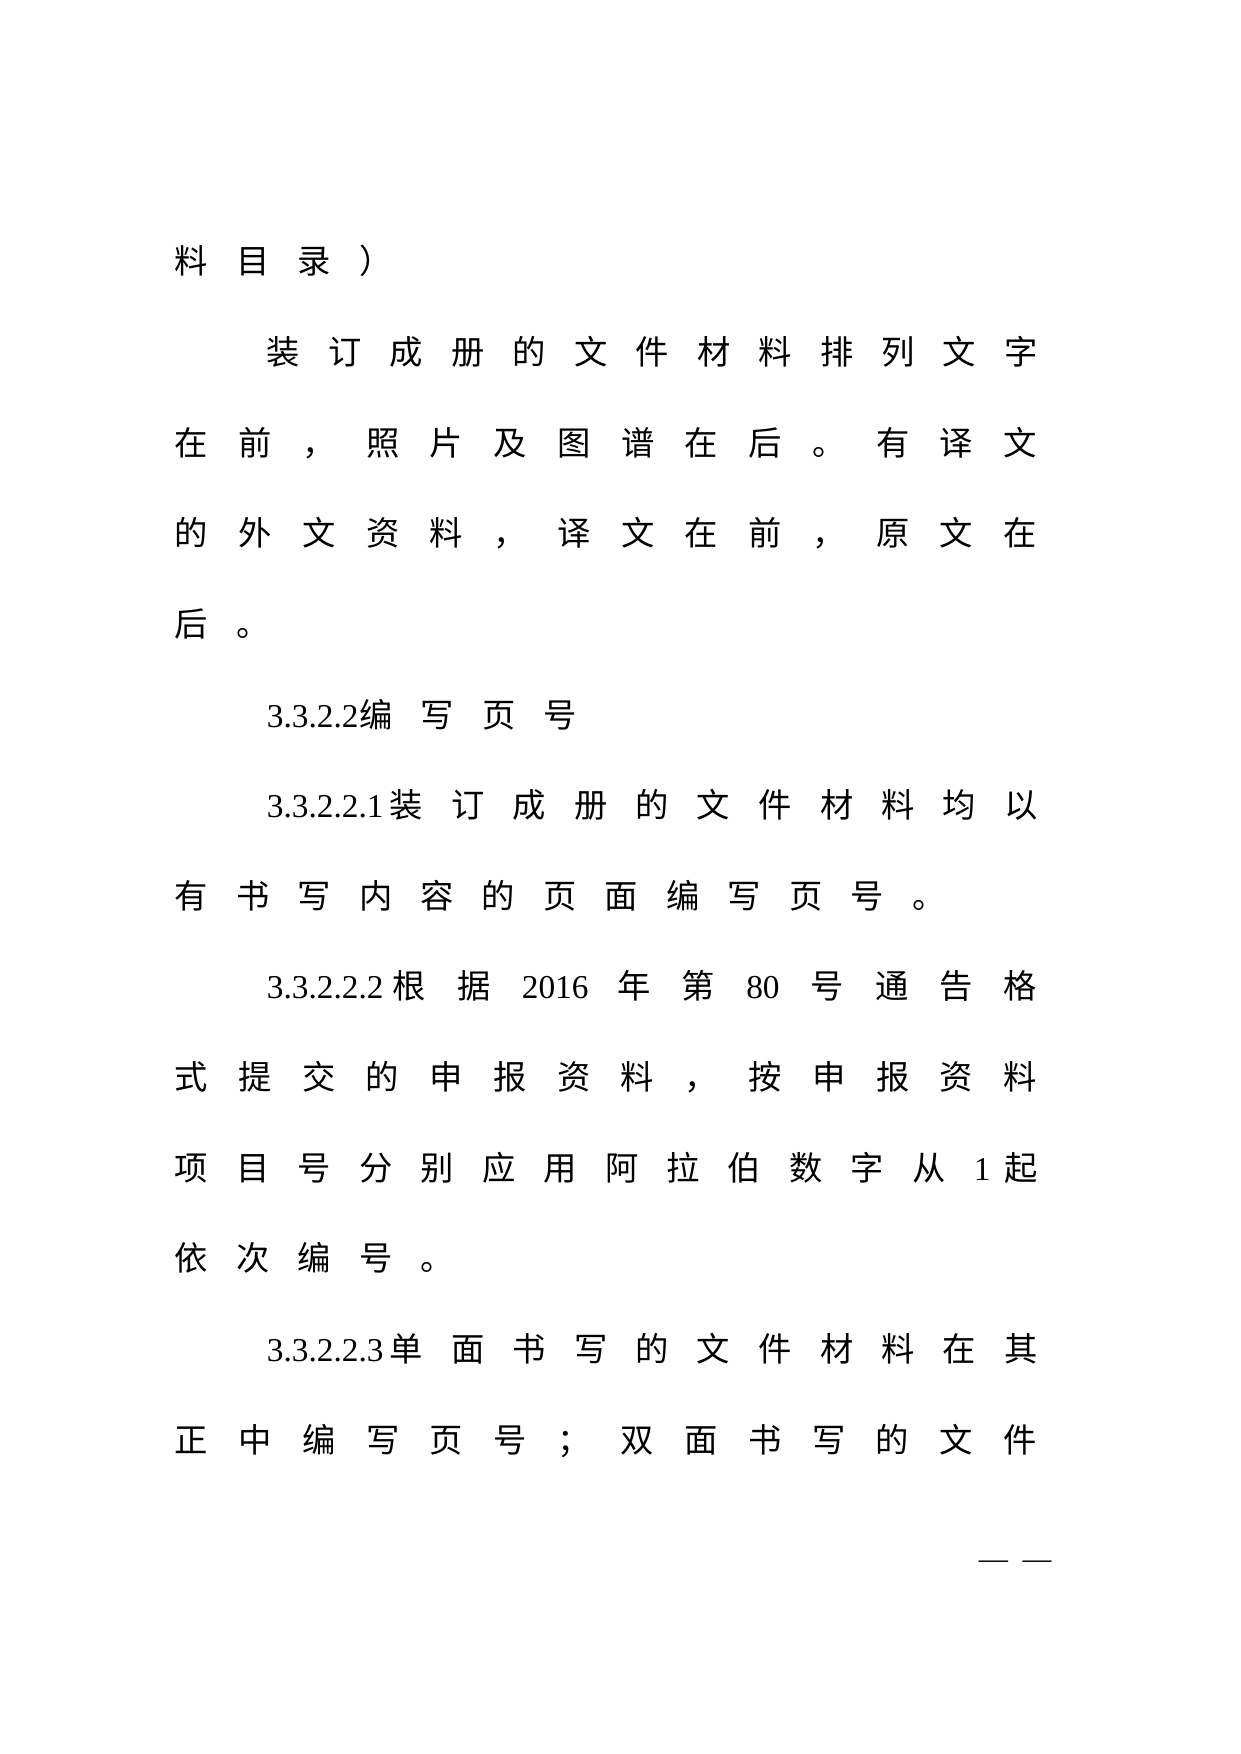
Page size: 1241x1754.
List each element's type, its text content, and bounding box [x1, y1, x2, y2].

text 3.3.2.2编写页号 [174, 667, 1066, 758]
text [174, 1302, 1066, 1483]
text 装订成册的文件材料排列文字在前，照片及图谱在后。有译文的外文资料，译文在前，原文在后。 [174, 305, 1066, 667]
text 3.3.2.2.2根据2016年第80号通告格式提交的申报资料，按申报资料项目号分别应用阿拉伯数字从1起依次编号。 [174, 939, 1066, 1302]
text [174, 214, 1066, 305]
text 3.3.2.2.1装订成册的文件材料均以有书写内容的页面编写页号。 [174, 758, 1066, 939]
